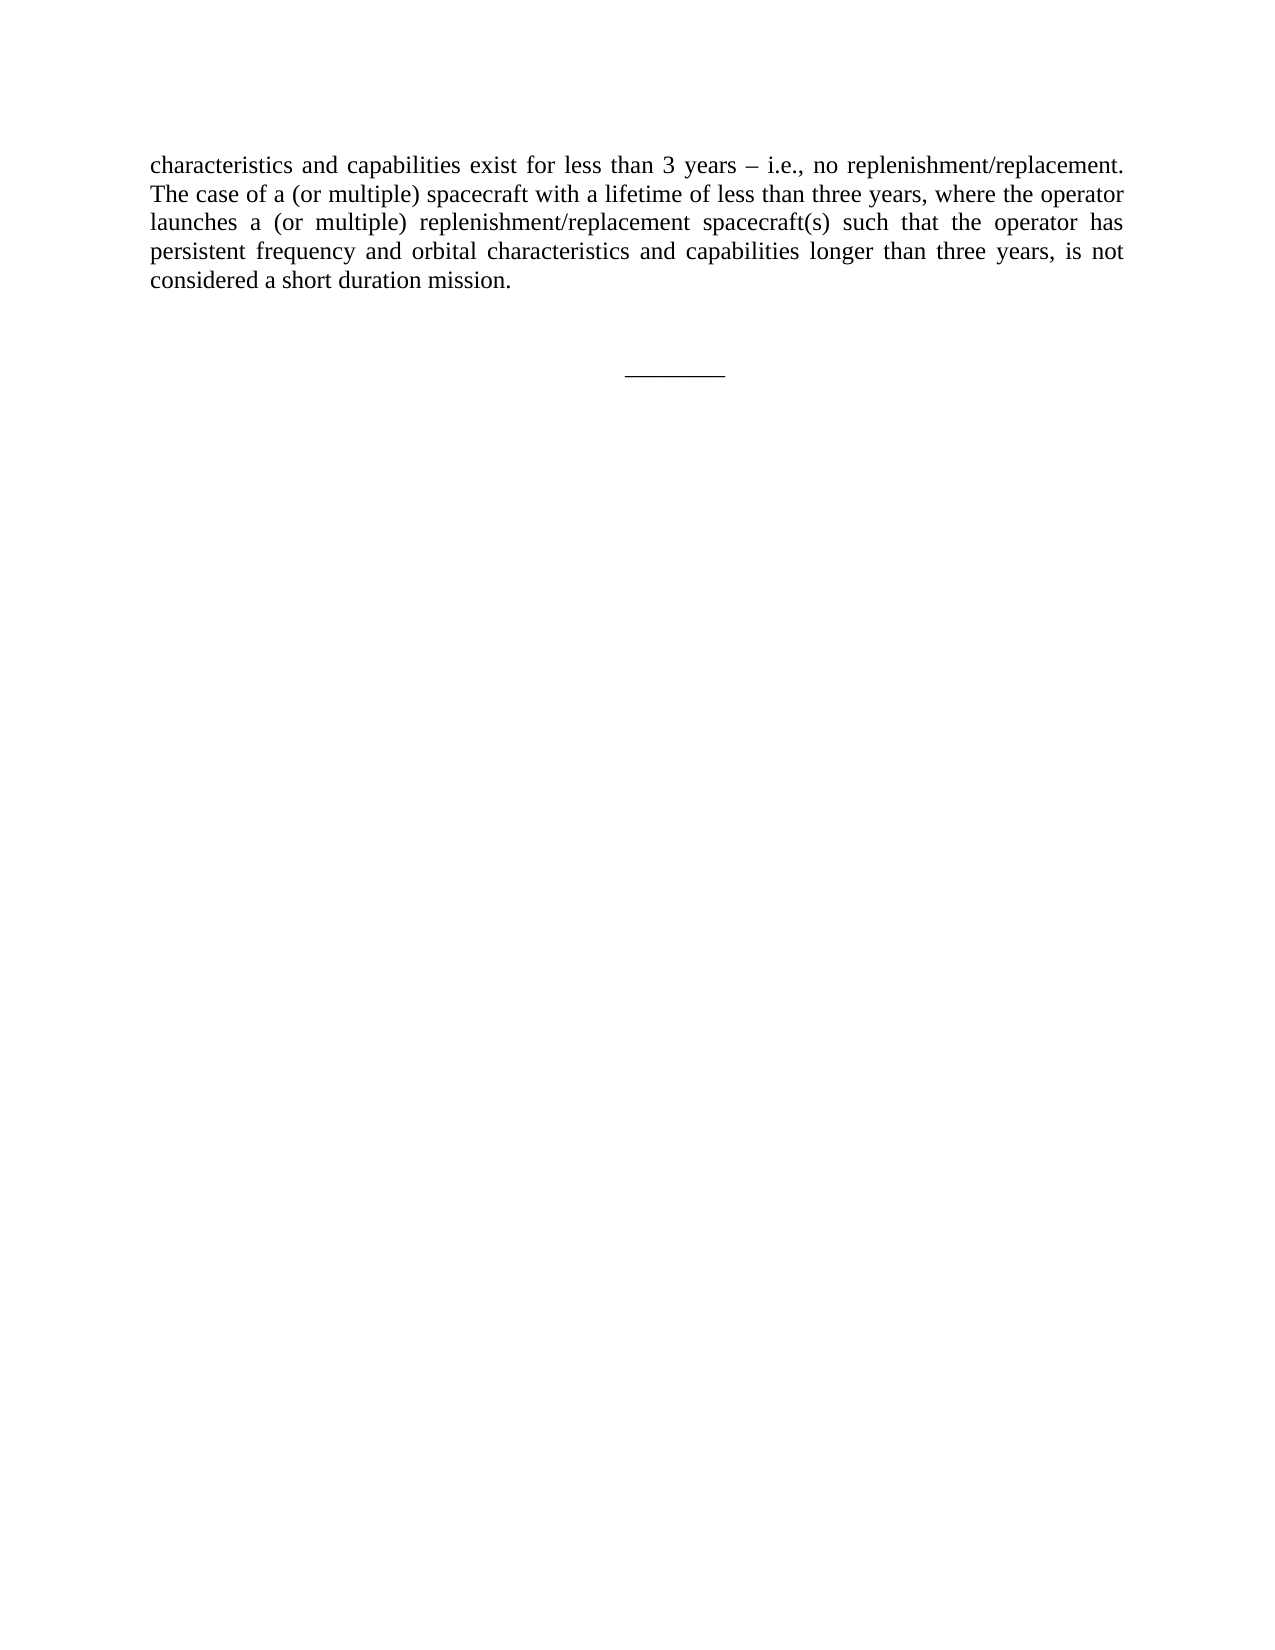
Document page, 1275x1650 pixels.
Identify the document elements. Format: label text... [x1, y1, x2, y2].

text ________ [225, 351, 1125, 380]
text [150, 150, 1125, 294]
